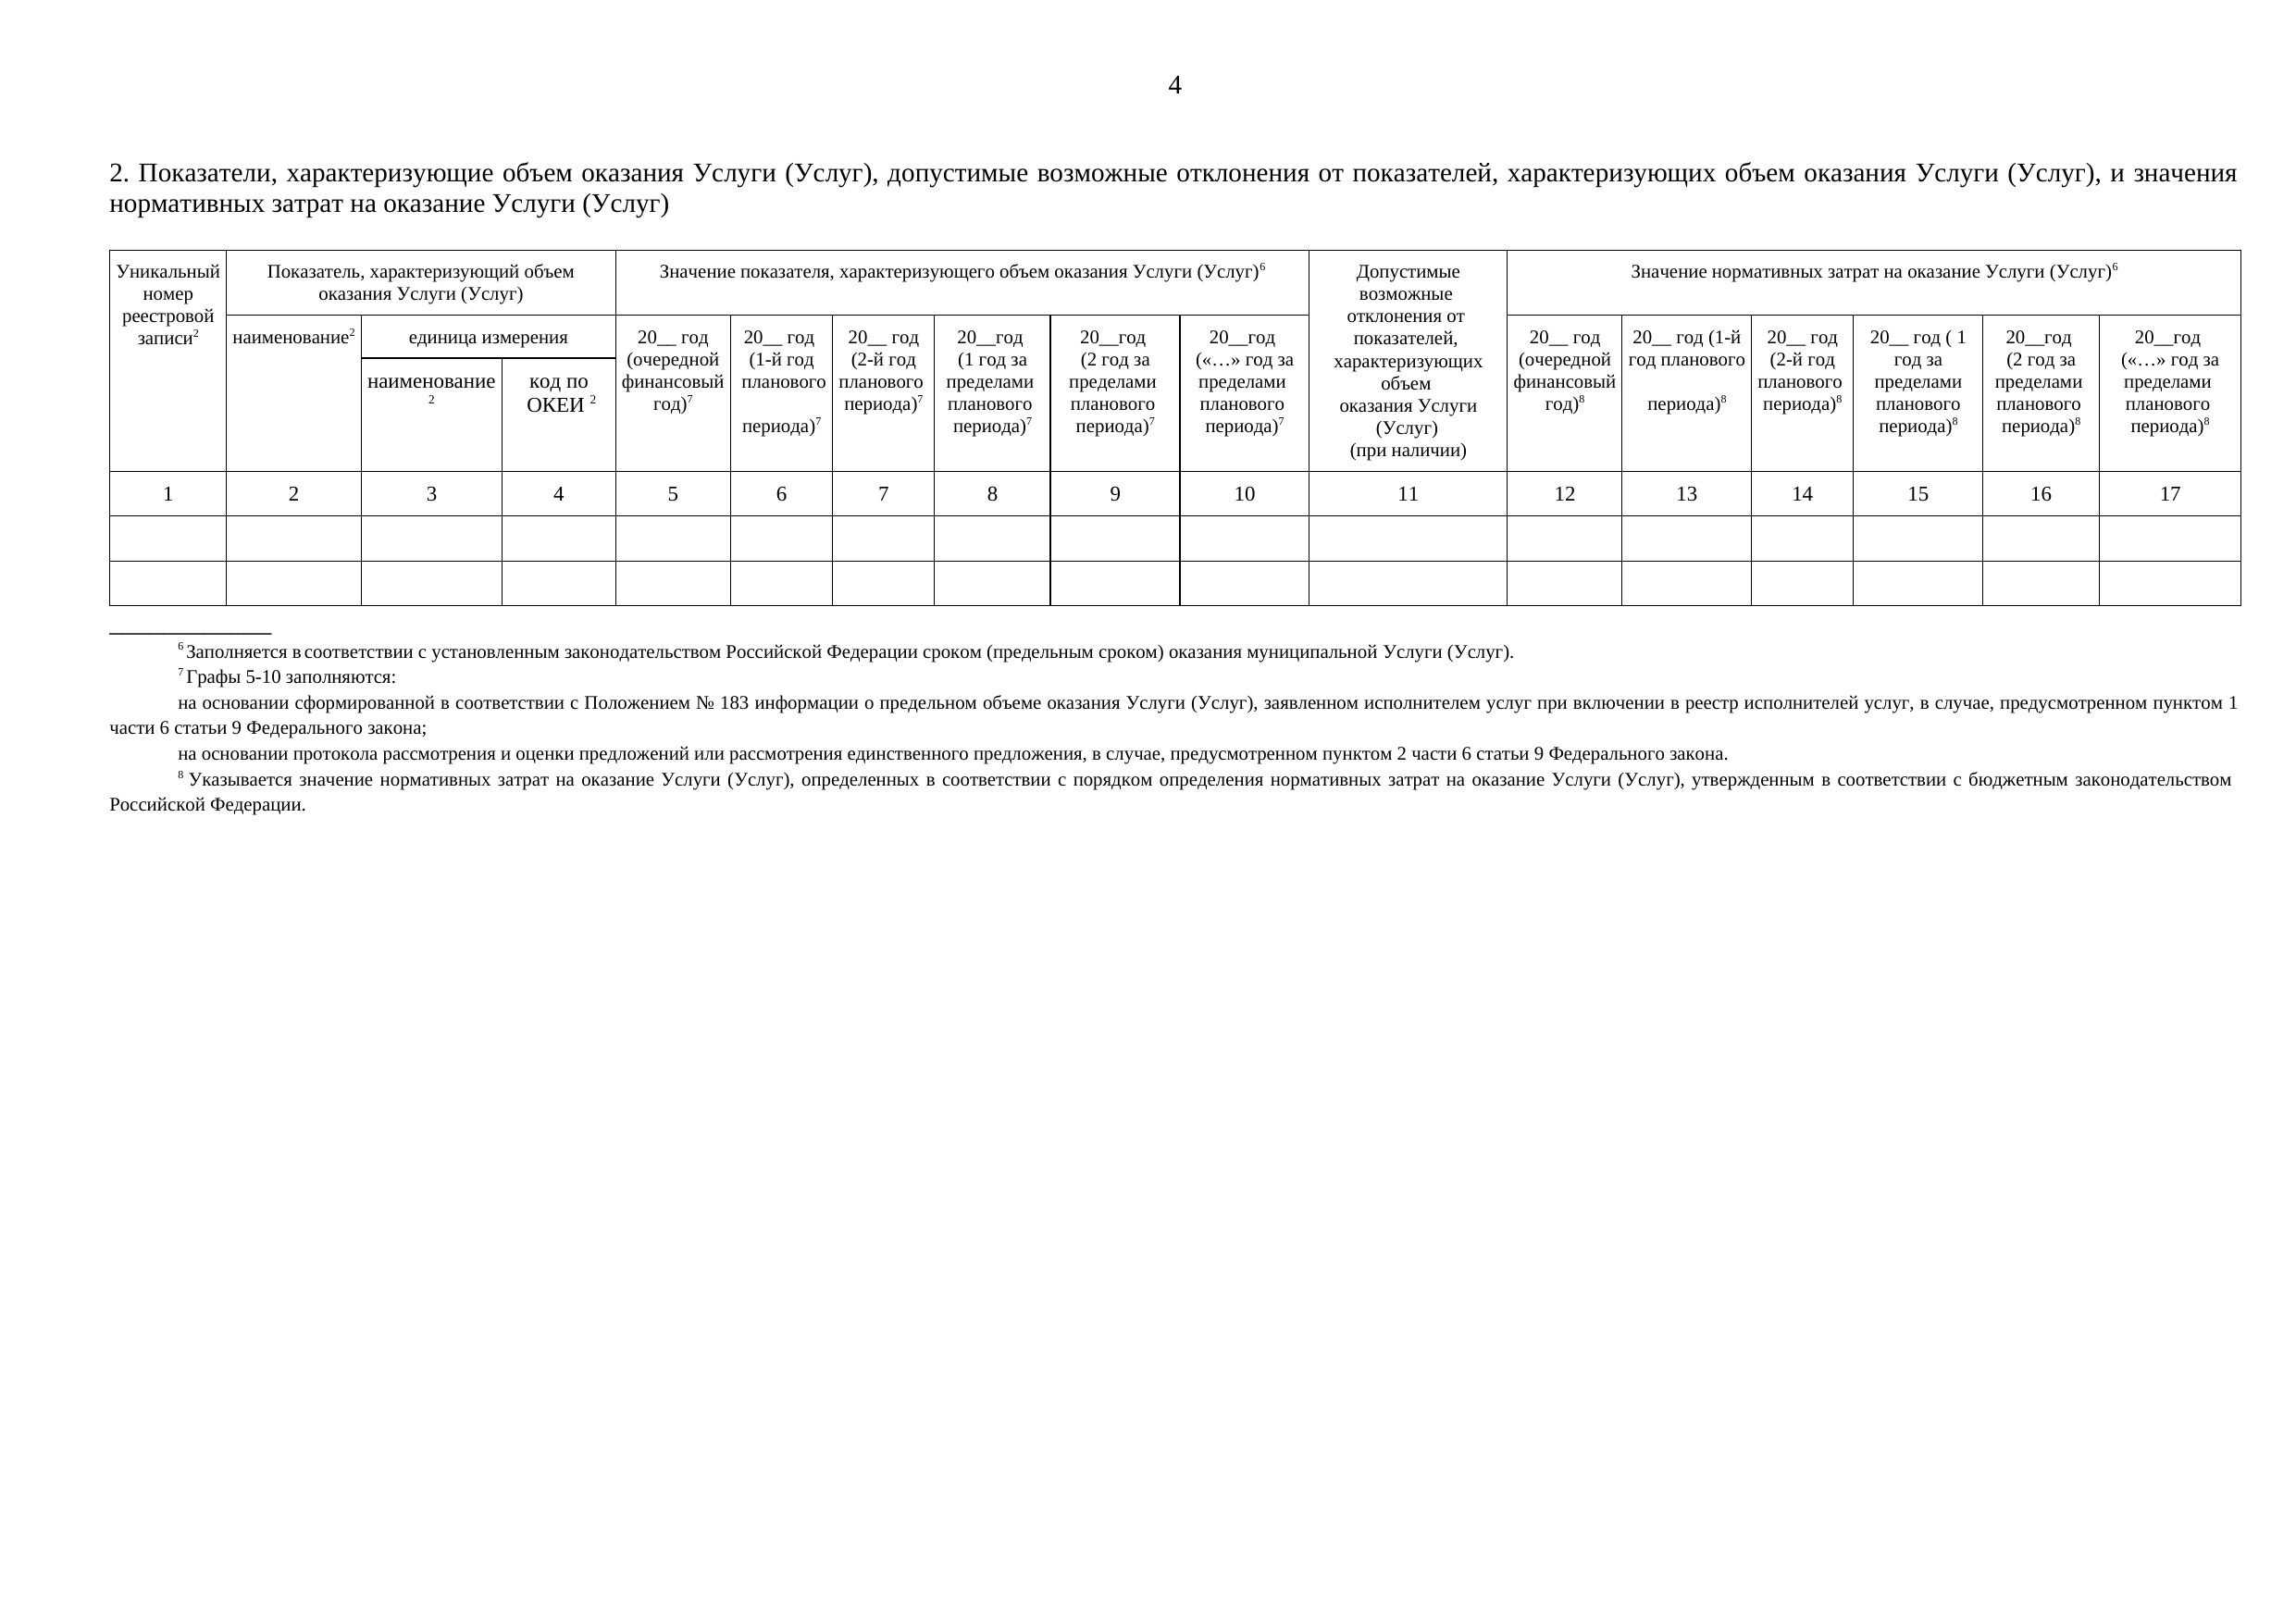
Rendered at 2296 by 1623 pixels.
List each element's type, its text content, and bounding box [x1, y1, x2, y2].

table_cell 14 [1752, 472, 1853, 515]
table_cell [935, 562, 1049, 605]
text 6 Заполняется в соответствии с установленным законодательством Российской Федерации сроком (предельным сроком) оказания муниципальной Услуги (Услуг). [109, 640, 2240, 663]
table_cell [1854, 562, 1982, 605]
table_cell [1181, 562, 1309, 605]
table_cell [1309, 562, 1507, 605]
table_cell [616, 562, 730, 605]
table_cell 20__год (2 год за пределами планового периода)7 [1051, 316, 1179, 470]
table_cell [2100, 562, 2240, 605]
table_cell 1 [110, 472, 226, 515]
table_cell [1983, 562, 2099, 605]
table_cell 20__ год (1-й год планового периода)8 [1622, 316, 1751, 470]
table_header Значение показателя, характеризующего объем оказания Услуги (Услуг)6 [616, 251, 1309, 315]
table_cell 20__ год (очередной финансовый год)8 [1508, 316, 1621, 470]
table_cell [362, 516, 502, 561]
table_cell [1051, 516, 1179, 561]
text 7 Графы 5-10 заполняются: [109, 665, 2240, 688]
table_cell [227, 562, 361, 605]
table_cell [110, 562, 226, 605]
table_cell 10 [1181, 472, 1309, 515]
table_cell [1622, 516, 1751, 561]
table_cell [110, 516, 226, 561]
table_cell [1181, 516, 1309, 561]
table_cell 6 [731, 472, 832, 515]
table_cell [1508, 562, 1621, 605]
table_cell код по ОКЕИ 2 [503, 359, 615, 470]
text 2. Показатели, характеризующие объем оказания Услуги (Услуг), допустимые возможные отклонения от показателей, характеризующих объем оказания Услуги (Услуг), и значения нормативных затрат на оказание Услуги (Услуг) [109, 156, 2240, 218]
table_cell 20__ год (2-й год планового периода)7 [833, 316, 934, 470]
table_header Значение нормативных затрат на оказание Услуги (Услуг)6 [1508, 251, 2240, 315]
table_cell 20__год (1 год за пределами планового периода)7 [935, 316, 1049, 470]
table_cell [833, 562, 934, 605]
table_cell 20__ год ( 1 год за пределами планового периода)8 [1854, 316, 1982, 470]
table_cell 20__ год (1-й год планового периода)7 [731, 316, 832, 470]
table_cell 20__ год (2-й год планового периода)8 [1752, 316, 1853, 470]
table_cell наименование2 [227, 316, 361, 470]
table_cell 8 [935, 472, 1049, 515]
table_cell [503, 562, 615, 605]
table_cell 20__год («…» год за пределами планового периода)8 [2100, 316, 2240, 470]
table_cell [731, 516, 832, 561]
table_cell 12 [1508, 472, 1621, 515]
text 8 Указывается значение нормативных затрат на оказание Услуги (Услуг), определенных в соответствии с порядком определения нормативных затрат на оказание Услуги (Услуг), утвержденным в соответствии с бюджетным законодательством Российской Федерации. [109, 767, 2240, 815]
table_header Показатель, характеризующий объем оказания Услуги (Услуг) [227, 251, 615, 315]
table_cell 9 [1051, 472, 1179, 515]
table_header Уникальный номер реестровой записи2 [110, 251, 226, 470]
table_cell 7 [833, 472, 934, 515]
table_cell 11 [1309, 472, 1507, 515]
table_cell [1752, 562, 1853, 605]
table_cell [731, 562, 832, 605]
table_cell 3 [362, 472, 502, 515]
table_cell [1854, 516, 1982, 561]
table_cell 4 [503, 472, 615, 515]
table_cell [1051, 562, 1179, 605]
table_cell [1622, 562, 1751, 605]
table_cell [1752, 516, 1853, 561]
table_cell [1309, 516, 1507, 561]
table_cell 15 [1854, 472, 1982, 515]
table_cell 17 [2100, 472, 2240, 515]
table_cell [362, 562, 502, 605]
table_cell 20__год (2 год за пределами планового периода)8 [1983, 316, 2099, 470]
text ____________ [109, 606, 2240, 638]
table_cell единица измерения [362, 316, 615, 357]
table_cell наименование 2 [362, 359, 502, 470]
table_cell 20__год («…» год за пределами планового периода)7 [1181, 316, 1309, 470]
table_cell [616, 516, 730, 561]
table_cell [1508, 516, 1621, 561]
table_cell 16 [1983, 472, 2099, 515]
table_cell [227, 516, 361, 561]
table_cell 2 [227, 472, 361, 515]
table_cell 20__ год (очередной финансовый год)7 [616, 316, 730, 470]
table_cell [1983, 516, 2099, 561]
text на основании протокола рассмотрения и оценки предложений или рассмотрения единственного предложения, в случае, предусмотренном пунктом 2 части 6 статьи 9 Федерального закона. [109, 742, 2240, 764]
table_cell 13 [1622, 472, 1751, 515]
table_cell 5 [616, 472, 730, 515]
table_cell [503, 516, 615, 561]
text на основании сформированной в соответствии с Положением № 183 информации о предельном объеме оказания Услуги (Услуг), заявленном исполнителем услуг при включении в реестр исполнителей услуг, в случае, предусмотренном пунктом 1 части 6 статьи 9 Федерального закона; [109, 691, 2240, 738]
table_cell [833, 516, 934, 561]
table_cell [935, 516, 1049, 561]
table_cell [2100, 516, 2240, 561]
table_header Допустимые возможные отклонения от показателей, характеризующих объем оказания Услуги (Услуг) (при наличии) [1309, 251, 1507, 470]
